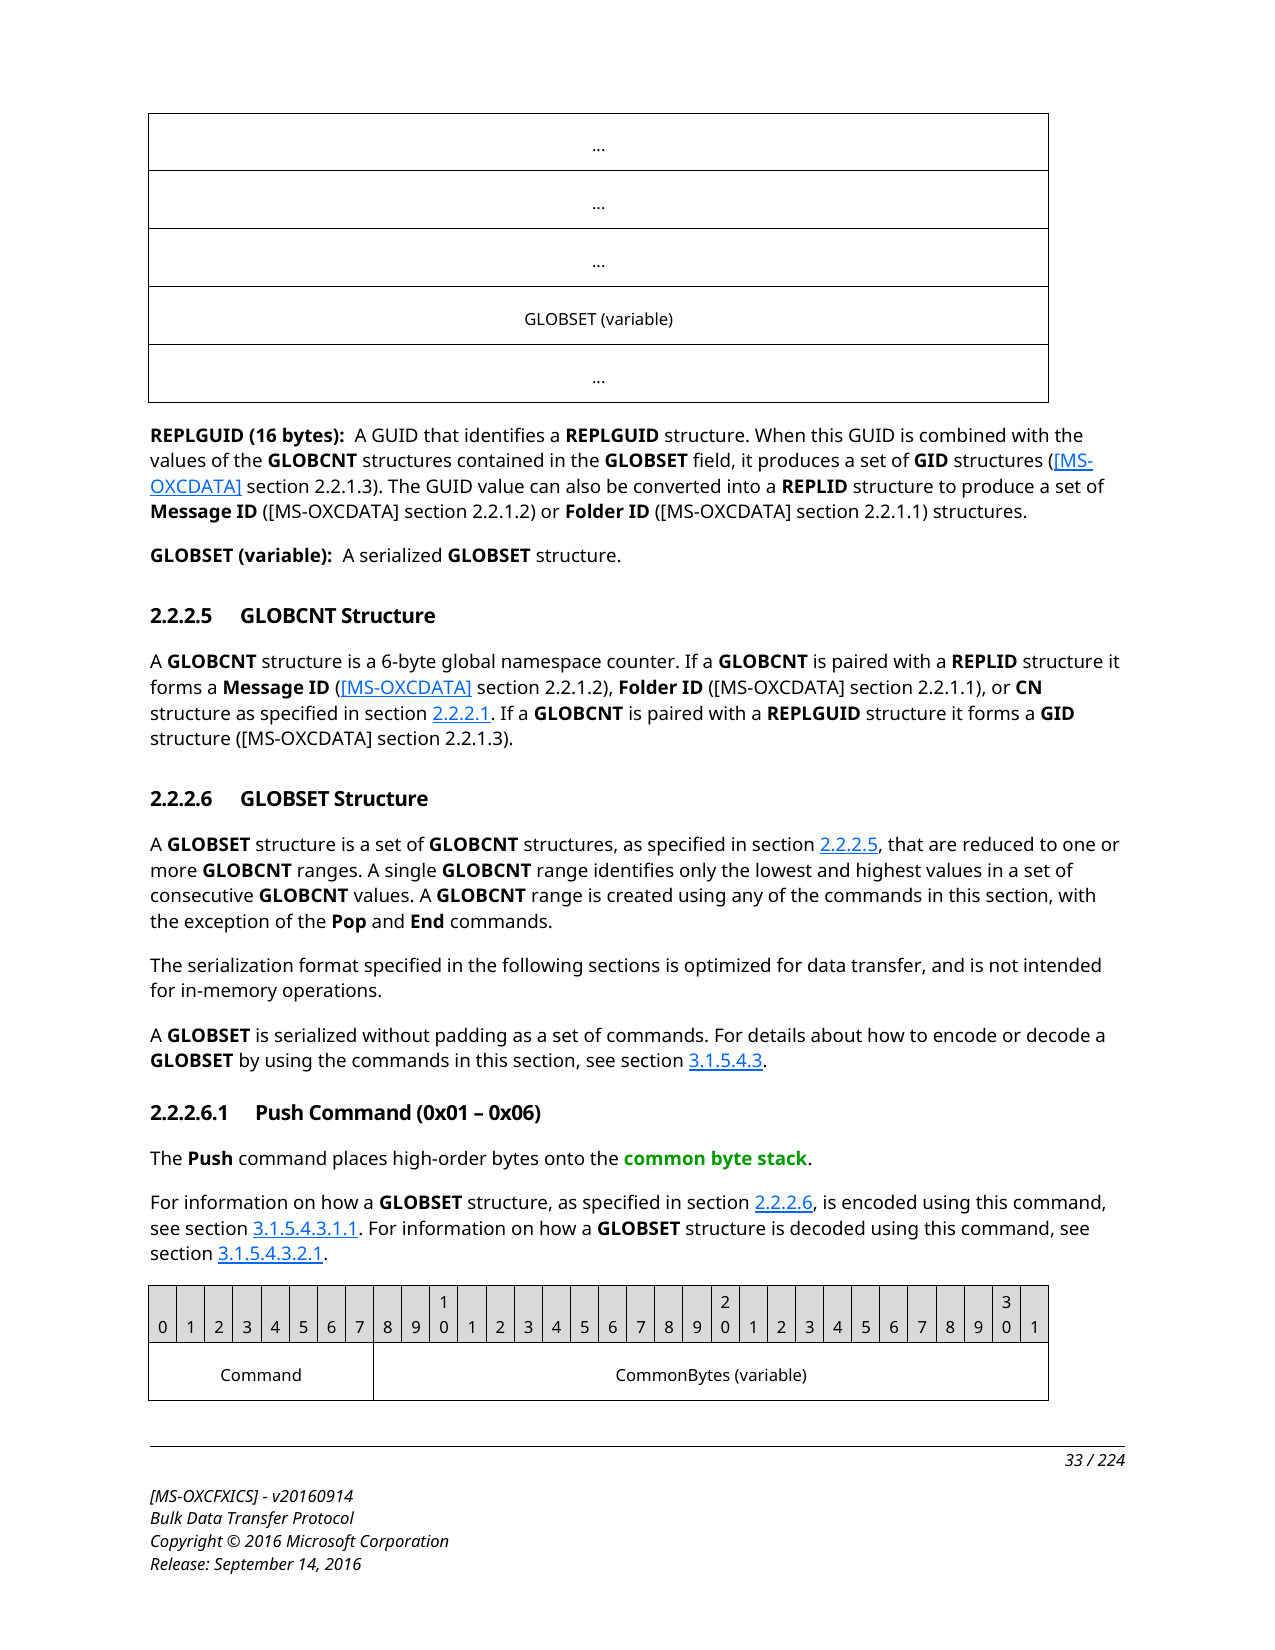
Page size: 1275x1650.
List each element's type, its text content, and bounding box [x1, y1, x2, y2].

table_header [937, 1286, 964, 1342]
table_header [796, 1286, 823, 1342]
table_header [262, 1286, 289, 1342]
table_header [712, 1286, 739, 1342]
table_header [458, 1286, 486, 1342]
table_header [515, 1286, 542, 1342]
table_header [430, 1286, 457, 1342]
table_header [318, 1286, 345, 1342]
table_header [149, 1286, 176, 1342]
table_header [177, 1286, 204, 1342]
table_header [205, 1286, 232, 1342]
text The serialization format specified in the following sections is optimized for data transfer, and is not intended for in-memory operations. [150, 952, 1125, 1003]
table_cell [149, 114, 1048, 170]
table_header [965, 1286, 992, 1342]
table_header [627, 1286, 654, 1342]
text A GLOBCNT structure is a 6-byte global namespace counter. If a GLOBCNT is paired with a REPLID structure it forms a Message ID ([MS-OXCDATA] section 2.2.1.2), Folder ID ([MS-OXCDATA] section 2.2.1.1), or CN structure as specified in section 2.2.2.1. If a GLOBCNT is paired with a REPLGUID structure it forms a GID structure ([MS-OXCDATA] section 2.2.1.3). [150, 649, 1125, 751]
subtitle Push Command (0x01 – 0x06) [150, 1098, 1125, 1126]
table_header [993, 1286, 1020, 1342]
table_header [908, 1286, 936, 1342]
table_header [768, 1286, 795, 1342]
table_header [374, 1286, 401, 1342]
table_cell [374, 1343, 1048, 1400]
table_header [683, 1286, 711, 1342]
subtitle GLOBCNT Structure [150, 602, 1125, 630]
text A GLOBSET structure is a set of GLOBCNT structures, as specified in section 2.2.2.5, that are reduced to one or more GLOBCNT ranges. A single GLOBCNT range identifies only the lowest and highest values in a set of consecutive GLOBCNT values. A GLOBCNT range is created using any of the commands in this section, with the exception of the Pop and End commands. [150, 831, 1125, 933]
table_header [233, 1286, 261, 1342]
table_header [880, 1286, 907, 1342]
text A GLOBSET is serialized without padding as a set of commands. For details about how to encode or decode a GLOBSET by using the commands in this section, see section 3.1.5.4.3. [150, 1022, 1125, 1073]
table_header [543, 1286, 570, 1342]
text The Push command places high-order bytes onto the common byte stack. [150, 1145, 1125, 1171]
text For information on how a GLOBSET structure, as specified in section 2.2.2.6, is encoded using this command, see section 3.1.5.4.3.1.1. For information on how a GLOBSET structure is decoded using this command, see section 3.1.5.4.3.2.1. [150, 1189, 1125, 1266]
text GLOBSET (variable): A serialized GLOBSET structure. [150, 543, 1125, 568]
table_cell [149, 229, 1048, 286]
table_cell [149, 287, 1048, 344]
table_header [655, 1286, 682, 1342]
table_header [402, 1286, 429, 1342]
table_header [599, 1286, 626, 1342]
text REPLGUID (16 bytes): A GUID that identifies a REPLGUID structure. When this GUID is combined with the values of the GLOBCNT structures contained in the GLOBSET field, it produces a set of GID structures ([MS-OXCDATA] section 2.2.1.3). The GUID value can also be converted into a REPLID structure to produce a set of Message ID ([MS-OXCDATA] section 2.2.1.2) or Folder ID ([MS-OXCDATA] section 2.2.1.1) structures. [150, 422, 1125, 524]
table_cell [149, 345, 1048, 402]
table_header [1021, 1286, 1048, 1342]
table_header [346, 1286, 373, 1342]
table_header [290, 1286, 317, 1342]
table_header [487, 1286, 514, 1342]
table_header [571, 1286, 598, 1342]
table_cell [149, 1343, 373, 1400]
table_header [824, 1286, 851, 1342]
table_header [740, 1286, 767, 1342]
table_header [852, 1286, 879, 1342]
subtitle GLOBSET Structure [150, 784, 1125, 813]
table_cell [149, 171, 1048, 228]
